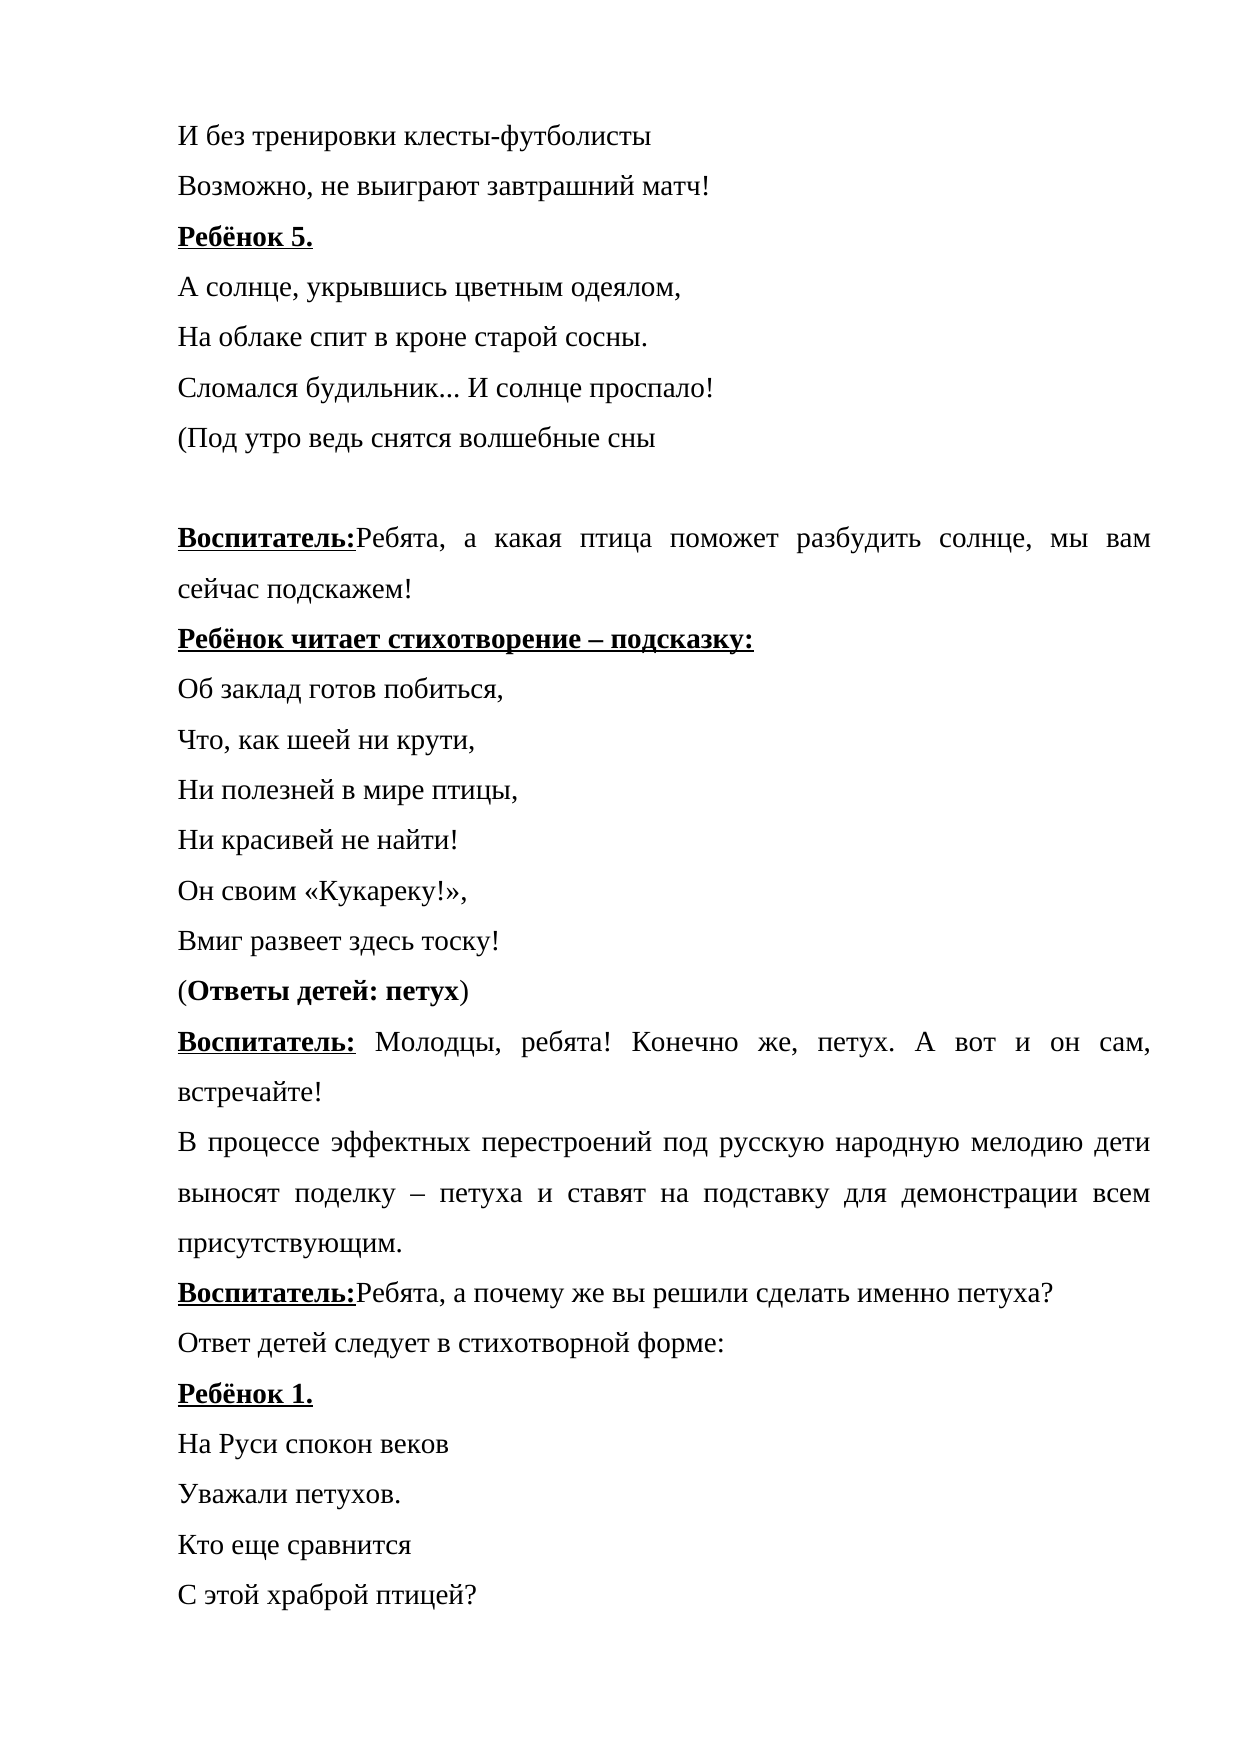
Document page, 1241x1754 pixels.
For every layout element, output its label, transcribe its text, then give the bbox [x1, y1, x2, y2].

text Ребёнок 1. [177, 1376, 1152, 1409]
text Он своим «Кукареку!», [177, 873, 1152, 906]
text Ни красивей не найти! [177, 822, 1152, 856]
text Ответ детей следует в стихотворной форме: [177, 1326, 1152, 1359]
text Воспитатель:Ребята, а почему же вы решили сделать именно петуха? [177, 1275, 1152, 1309]
text Возможно, не выиграют завтрашний матч! [177, 168, 1152, 202]
text А солнце, укрывшись цветным одеялом, [177, 269, 1152, 303]
text Воспитатель:Ребята, а какая птица поможет разбудить солнце, мы вам сейчас подскажем! [177, 521, 1152, 604]
text Уважали петухов. [177, 1477, 1152, 1510]
text (Ответы детей: петух) [177, 973, 1152, 1007]
text С этой храброй птицей? [177, 1577, 1152, 1611]
text (Под утро ведь снятся волшебные сны [177, 420, 1152, 453]
text Об заклад готов побиться, [177, 672, 1152, 705]
text На облаке спит в кроне старой сосны. [177, 319, 1152, 353]
text Воспитатель: Молодцы, ребята! Конечно же, петух. А вот и он сам, встречайте! [177, 1024, 1152, 1108]
text И без тренировки клесты-футболисты [177, 118, 1152, 152]
text Кто еще сравнится [177, 1527, 1152, 1560]
text Что, как шеей ни крути, [177, 722, 1152, 755]
text Сломался будильник... И солнце проспало! [177, 370, 1152, 403]
text Ни полезней в мире птицы, [177, 772, 1152, 806]
text В процессе эффектных перестроений под русскую народную мелодию дети выносят поделку – петуха и ставят на подставку для демонстрации всем присутствующим. [177, 1124, 1152, 1258]
text Ребёнок читает стихотворение – подсказку: [177, 621, 1152, 655]
text Ребёнок 5. [177, 219, 1152, 252]
text Вмиг развеет здесь тоску! [177, 923, 1152, 957]
text На Руси спокон веков [177, 1426, 1152, 1460]
